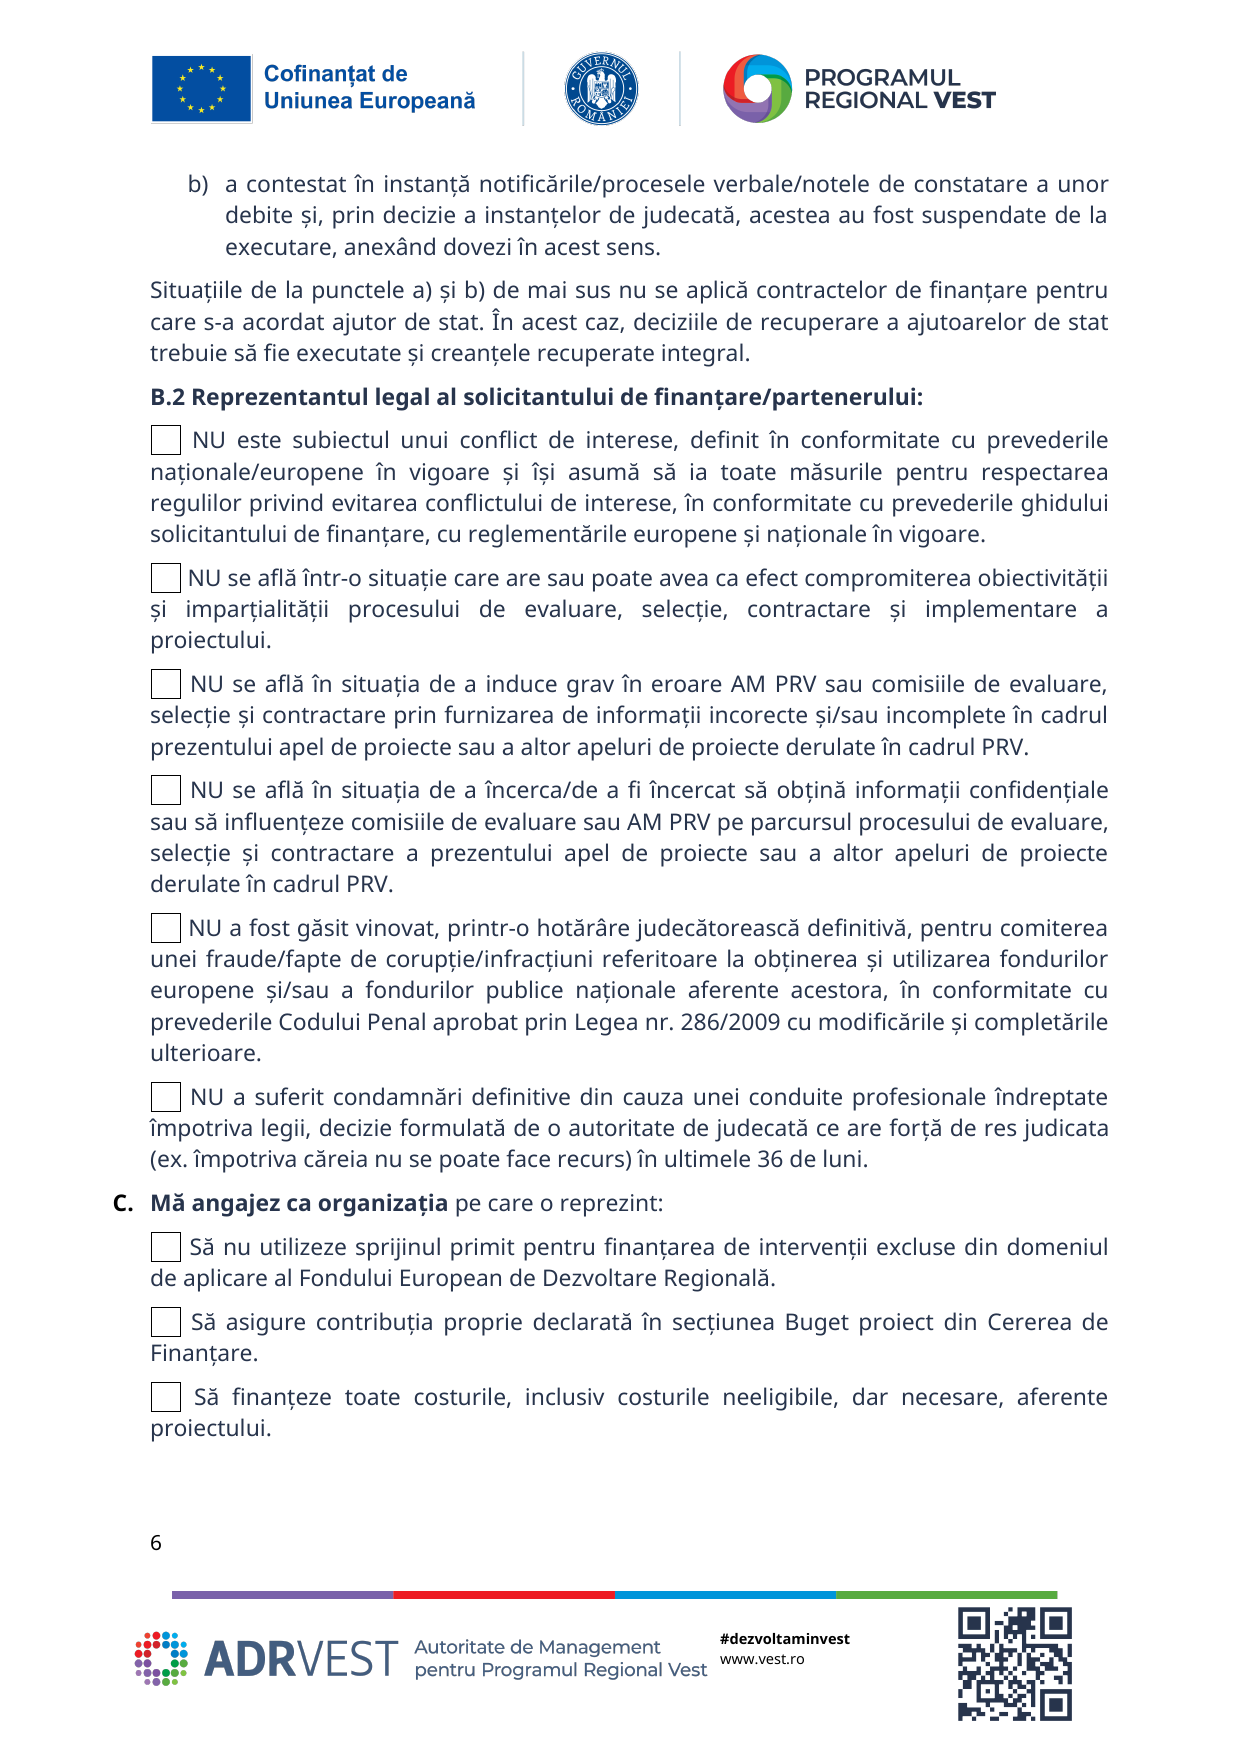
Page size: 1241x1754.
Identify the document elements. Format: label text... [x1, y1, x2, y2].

picture [112, 1591, 614, 1599]
picture [123, 1629, 713, 1690]
list Mă angajez ca organizația pe care o reprezint: [112, 1187, 1110, 1218]
list Să nu utilizeze sprijinul primit pentru finanțarea de intervenții excluse din domeniul de aplicare al Fondului European de Dezvoltare Regională. [150, 1231, 1110, 1293]
list a contestat în instanță notificările/procesele verbale/notele de constatare a unor debite și, prin decizie a instanțelor de judecată, acestea au fost suspendate de la executare, anexând dovezi în acest sens. [187, 168, 1110, 262]
list NU a suferit condamnări definitive din cauza unei conduite profesionale îndreptate împotriva legii, decizie formulată de o autoritate de judecată ce are forţă de res judicata (ex. împotriva căreia nu se poate face recurs) în ultimele 36 de luni. [150, 1081, 1110, 1174]
list NU a fost găsit vinovat, printr-o hotărâre judecătorească definitivă, pentru comiterea unei fraude/fapte de corupție/infracțiuni referitoare la obținerea și utilizarea fondurilor europene și/sau a fondurilor publice naționale aferente acestora, în conformitate cu prevederile Codului Penal aprobat prin Legea nr. 286/2009 cu modificările și completările ulterioare. [150, 912, 1110, 1068]
list NU se află în situația de a încerca/de a fi încercat să obţină informaţii confidenţiale sau să influenţeze comisiile de evaluare sau AM PRV pe parcursul procesului de evaluare, selecție și contractare a prezentului apel de proiecte sau a altor apeluri de proiecte derulate în cadrul PRV. [150, 774, 1110, 899]
list NU se află în situația de a induce grav în eroare AM PRV sau comisiile de evaluare, selecţie și contractare prin furnizarea de informații incorecte și/sau incomplete în cadrul prezentului apel de proiecte sau a altor apeluri de proiecte derulate în cadrul PRV. [150, 668, 1110, 762]
list Situațiile de la punctele a) și b) de mai sus nu se aplică contractelor de finanțare pentru care s-a acordat ajutor de stat. În acest caz, deciziile de recuperare a ajutoarelor de stat trebuie să fie executate și creanțele recuperate integral. [150, 274, 1110, 368]
list Să asigure contribuția proprie declarată în secțiunea Buget proiect din Cererea de Finanțare. [150, 1306, 1110, 1368]
list NU este subiectul unui conflict de interese, definit în conformitate cu prevederile naţionale/europene în vigoare și își asumă să ia toate măsurile pentru respectarea regulilor privind evitarea conflictului de interese, în conformitate cu prevederile ghidului solicitantului de finanțare, cu reglementările europene și naționale în vigoare. [150, 424, 1110, 549]
list Să finanțeze toate costurile, inclusiv costurile neeligibile, dar necesare, aferente proiectului. [150, 1381, 1110, 1443]
list B.2 Reprezentantul legal al solicitantului de finanțare/partenerului: [150, 381, 1110, 412]
picture [837, 1591, 1117, 1730]
picture [151, 51, 996, 126]
list NU se află într-o situație care are sau poate avea ca efect compromiterea obiectivității și imparțialității procesului de evaluare, selecție, contractare și implementare a proiectului. [150, 562, 1110, 656]
